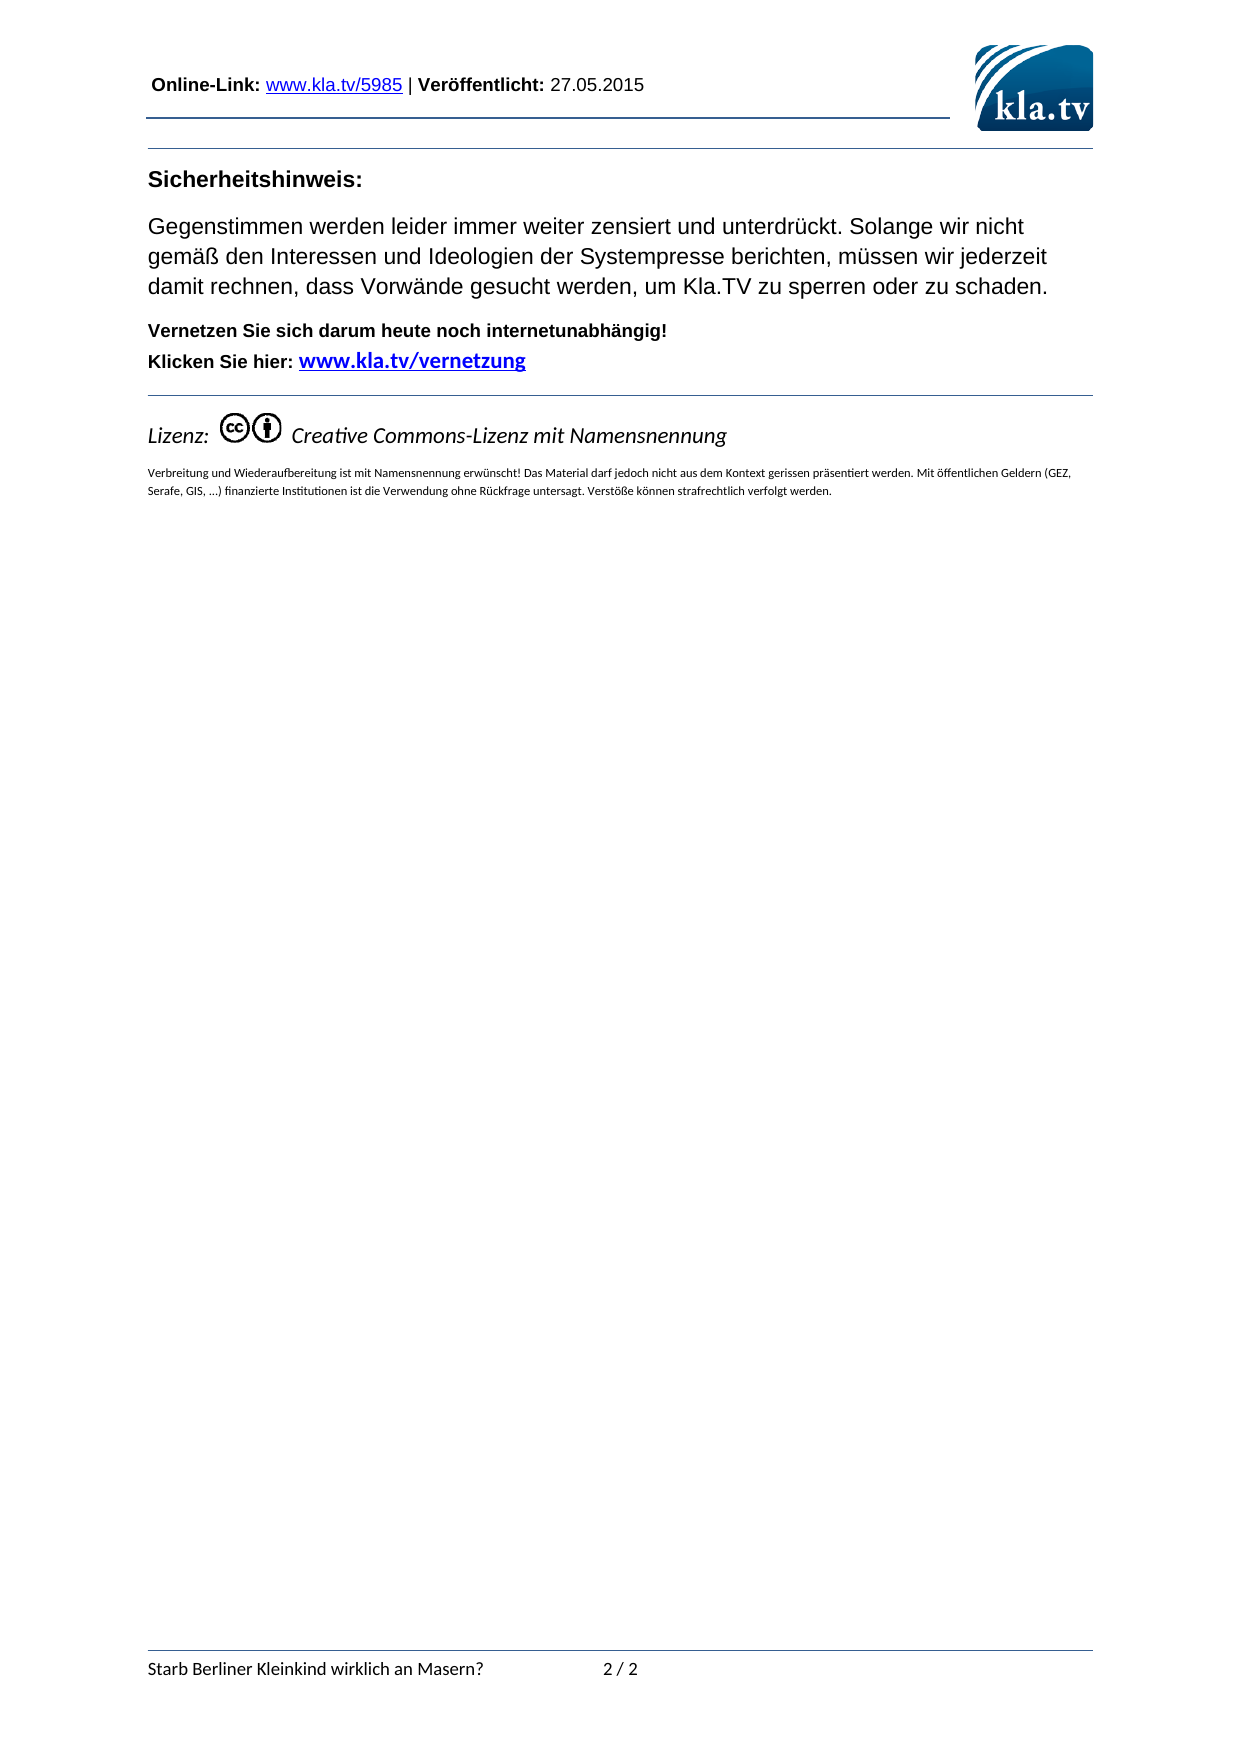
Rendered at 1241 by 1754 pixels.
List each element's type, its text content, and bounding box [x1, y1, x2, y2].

text Sicherheitshinweis: [148, 149, 1093, 192]
text Lizenz: Creative Commons-Lizenz mit Namensnennung [148, 396, 1093, 449]
text Vernetzen Sie sich darum heute noch internetunabhängig! Klicken Sie hier: www.kla.tv/vernetzung [148, 320, 1093, 374]
text Gegenstimmen werden leider immer weiter zensiert und unterdrückt. Solange wir nicht gemäß den Interessen und Ideologien der Systempresse berichten, müssen wir jederzeit damit rechnen, dass Vorwände gesucht werden, um Kla.TV zu sperren oder zu schaden. [148, 213, 1093, 299]
text Verbreitung und Wiederaufbereitung ist mit Namensnennung erwünscht! Das Material darf jedoch nicht aus dem Kontext gerissen präsentiert werden. Mit öffentlichen Geldern (GEZ, Serafe, GIS, ...) finanzierte Institutionen ist die Verwendung ohne Rückfrage untersagt. Verstöße können strafrechtlich verfolgt werden. [148, 465, 1093, 498]
